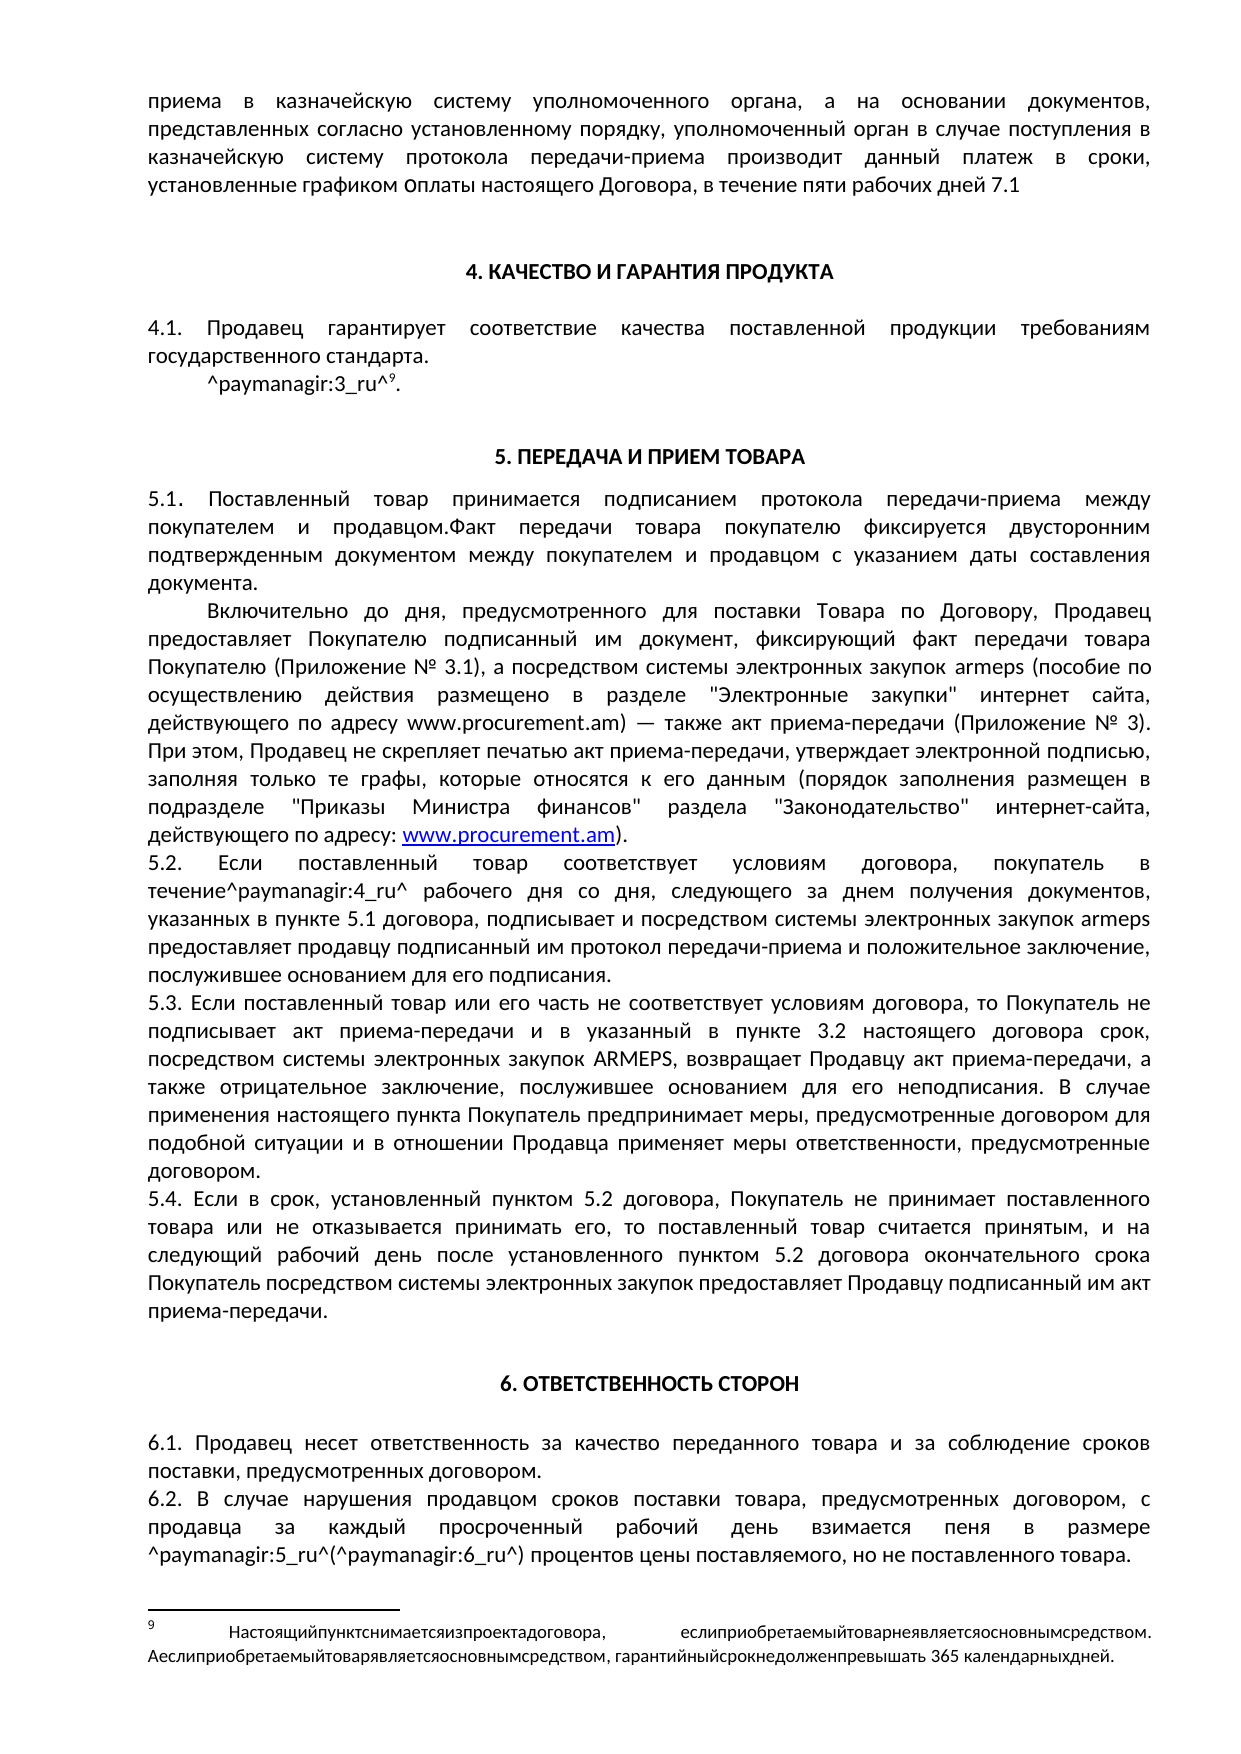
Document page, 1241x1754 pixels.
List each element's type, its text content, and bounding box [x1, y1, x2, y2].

text 5.4. Если в срок, установленный пунктом 5.2 договора, Покупатель не принимает поставленного товара или не отказывается принимать его, то поставленный товар считается принятым, и на следующий рабочий день после установленного пунктом 5.2 договора окончательного срока Покупатель посредством системы электронных закупок предоставляет Продавцу подписанный им акт приема-передачи. [148, 1184, 1152, 1324]
text 5.1․ Поставленный товар принимается подписанием протокола передачи-приема между покупателем и продавцом.Факт передачи товара покупателю фиксируется двусторонним подтвержденным документом между покупателем и продавцом с указанием даты составления документа. [148, 484, 1152, 596]
text ^paymanagir:3_ru^. [148, 369, 1152, 397]
text Включительно до дня, предусмотренного для поставки Товара по Договору, Продавец предоставляет Покупателю подписанный им документ, фиксирующий факт передачи товара Покупателю (Приложение № 3.1), а посредством системы электронных закупок armeps (пособие по осуществлению действия размещено в разделе "Электронные закупки" интернет сайта, действующего по адресу www.procurement.am) — также акт приема-передачи (Приложение № 3). При этом, Продавец не скрепляет печатью акт приема-передачи, утверждает электронной подписью, заполняя только те графы, которые относятся к его данным (порядок заполнения размещен в подразделе "Приказы Министра финансов" раздела "Законодательство" интернет-сайта, действующего по адресу: www.procurement.am). [148, 596, 1152, 848]
text 5.2. Если поставленный товар соответствует условиям договора, покупатель в течение^paymanagir:4_ru^ рабочего дня со дня, следующего за днем получения документов, указанных в пункте 5.1 договора, подписывает и посредством системы электронных закупок armeps предоставляет продавцу подписанный им протокол передачи-приема и положительное заключение, послужившее основанием для его подписания. [148, 848, 1152, 988]
text 5.3. Если поставленный товар или его часть не соответствует условиям договора, то Покупатель не подписывает акт приема-передачи и в указанный в пункте 3.2 настоящего договора срок, посредством системы электронных закупок ARMEPS, возвращает Продавцу акт приема-передачи, а также отрицательное заключение, послужившее основанием для его неподписания. В случае применения настоящего пункта Покупатель предпринимает меры, предусмотренные договором для подобной ситуации и в отношении Продавца применяет меры ответственности, предусмотренные договором. [148, 988, 1152, 1184]
text 5. ПЕРЕДАЧА И ПРИЕМ ТОВАРА [148, 442, 1152, 470]
text 6.1. Продавец несет ответственность за качество переданного товара и за соблюдение сроков поставки, предусмотренных договором. [148, 1428, 1152, 1484]
text 6. ОТВЕТСТВЕННОСТЬ СТОРОН [148, 1369, 1152, 1397]
text 4. КАЧЕСТВО И ГАРАНТИЯ ПРОДУКТА [148, 257, 1152, 285]
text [148, 86, 1152, 198]
text 4.1. Продавец гарантирует соответствие качества поставленной продукции требованиям государственного стандарта. [148, 313, 1152, 369]
text 6.2. В случае нарушения продавцом сроков поставки товара, предусмотренных договором, с продавца за каждый просроченный рабочий день взимается пеня в размере ^paymanagir:5_ru^(^paymanagir:6_ru^) процентов цены поставляемого, но не поставленного товара. [148, 1484, 1152, 1568]
